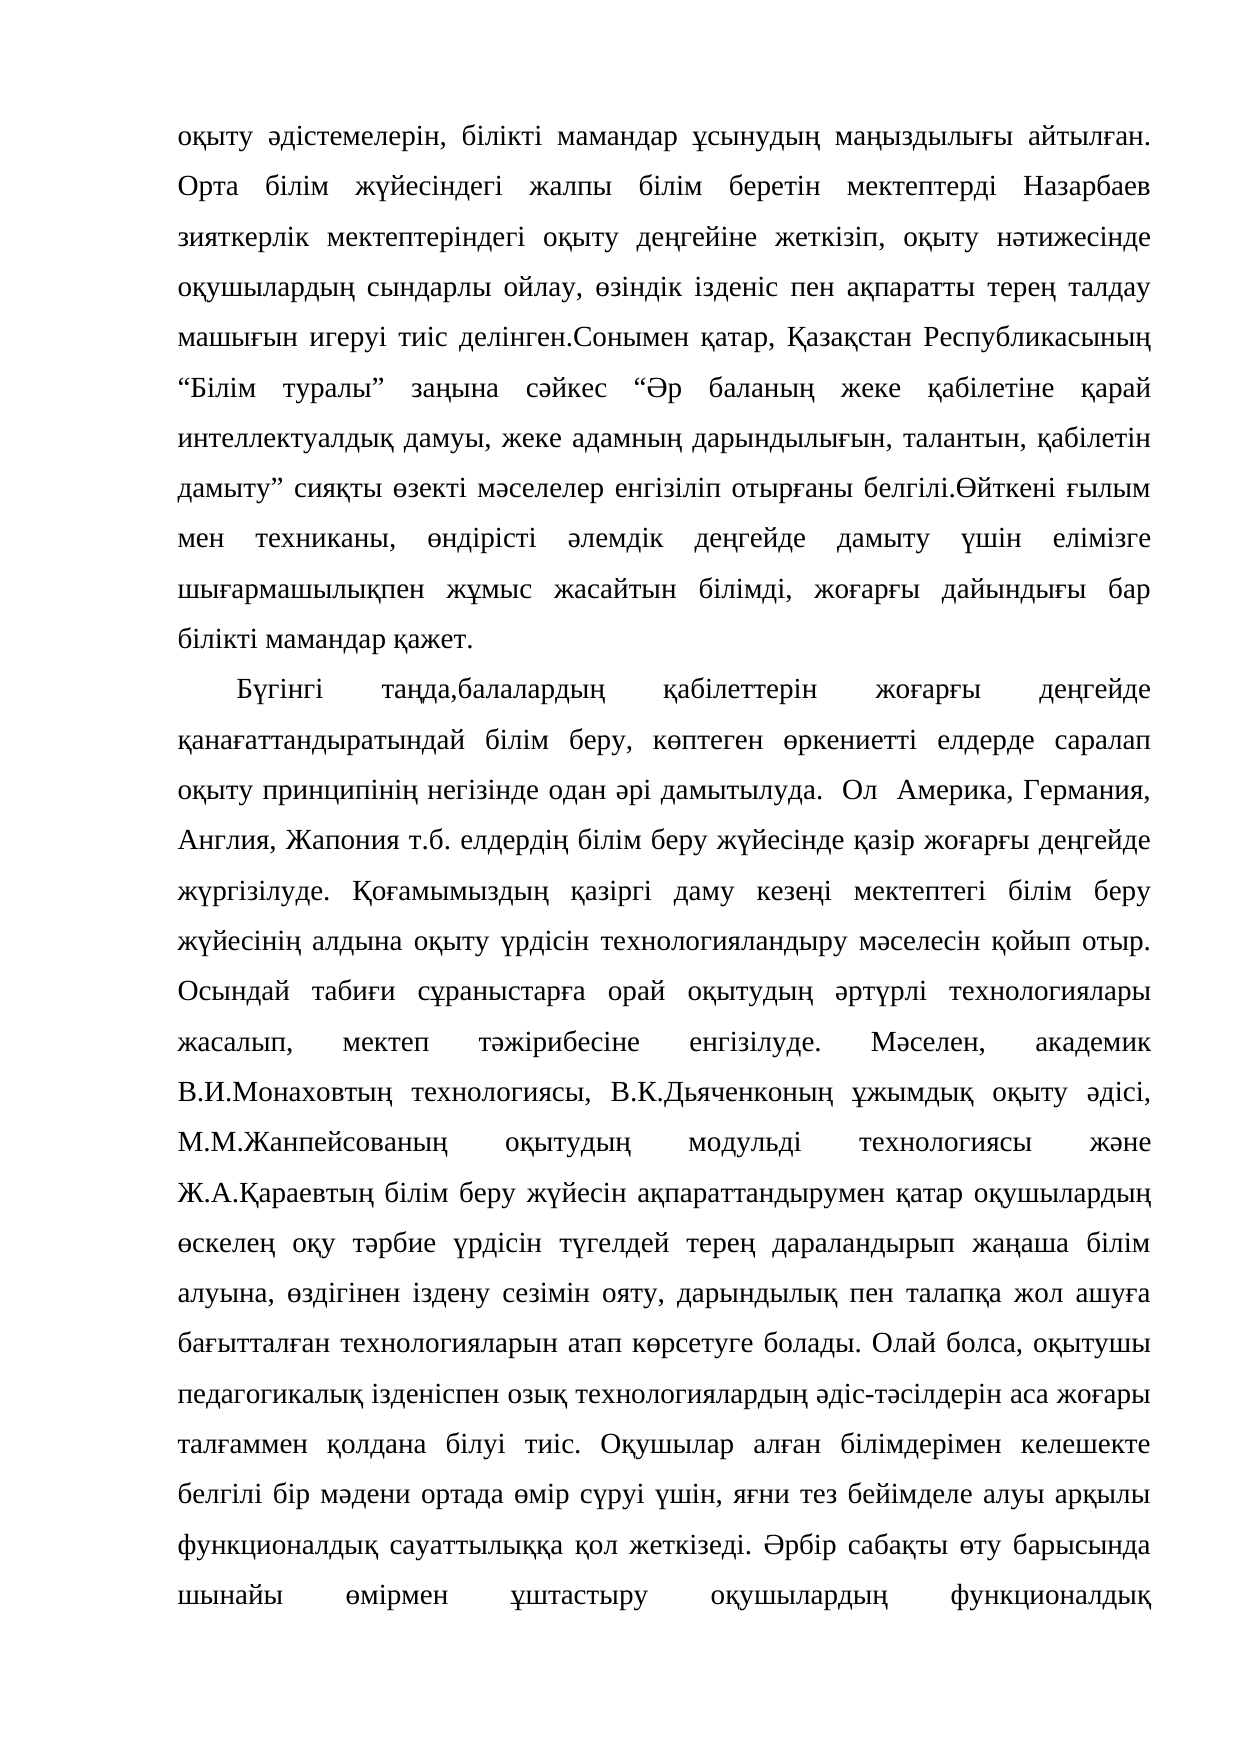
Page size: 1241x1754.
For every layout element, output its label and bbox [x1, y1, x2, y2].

text [177, 672, 1152, 1611]
text [177, 118, 1152, 655]
